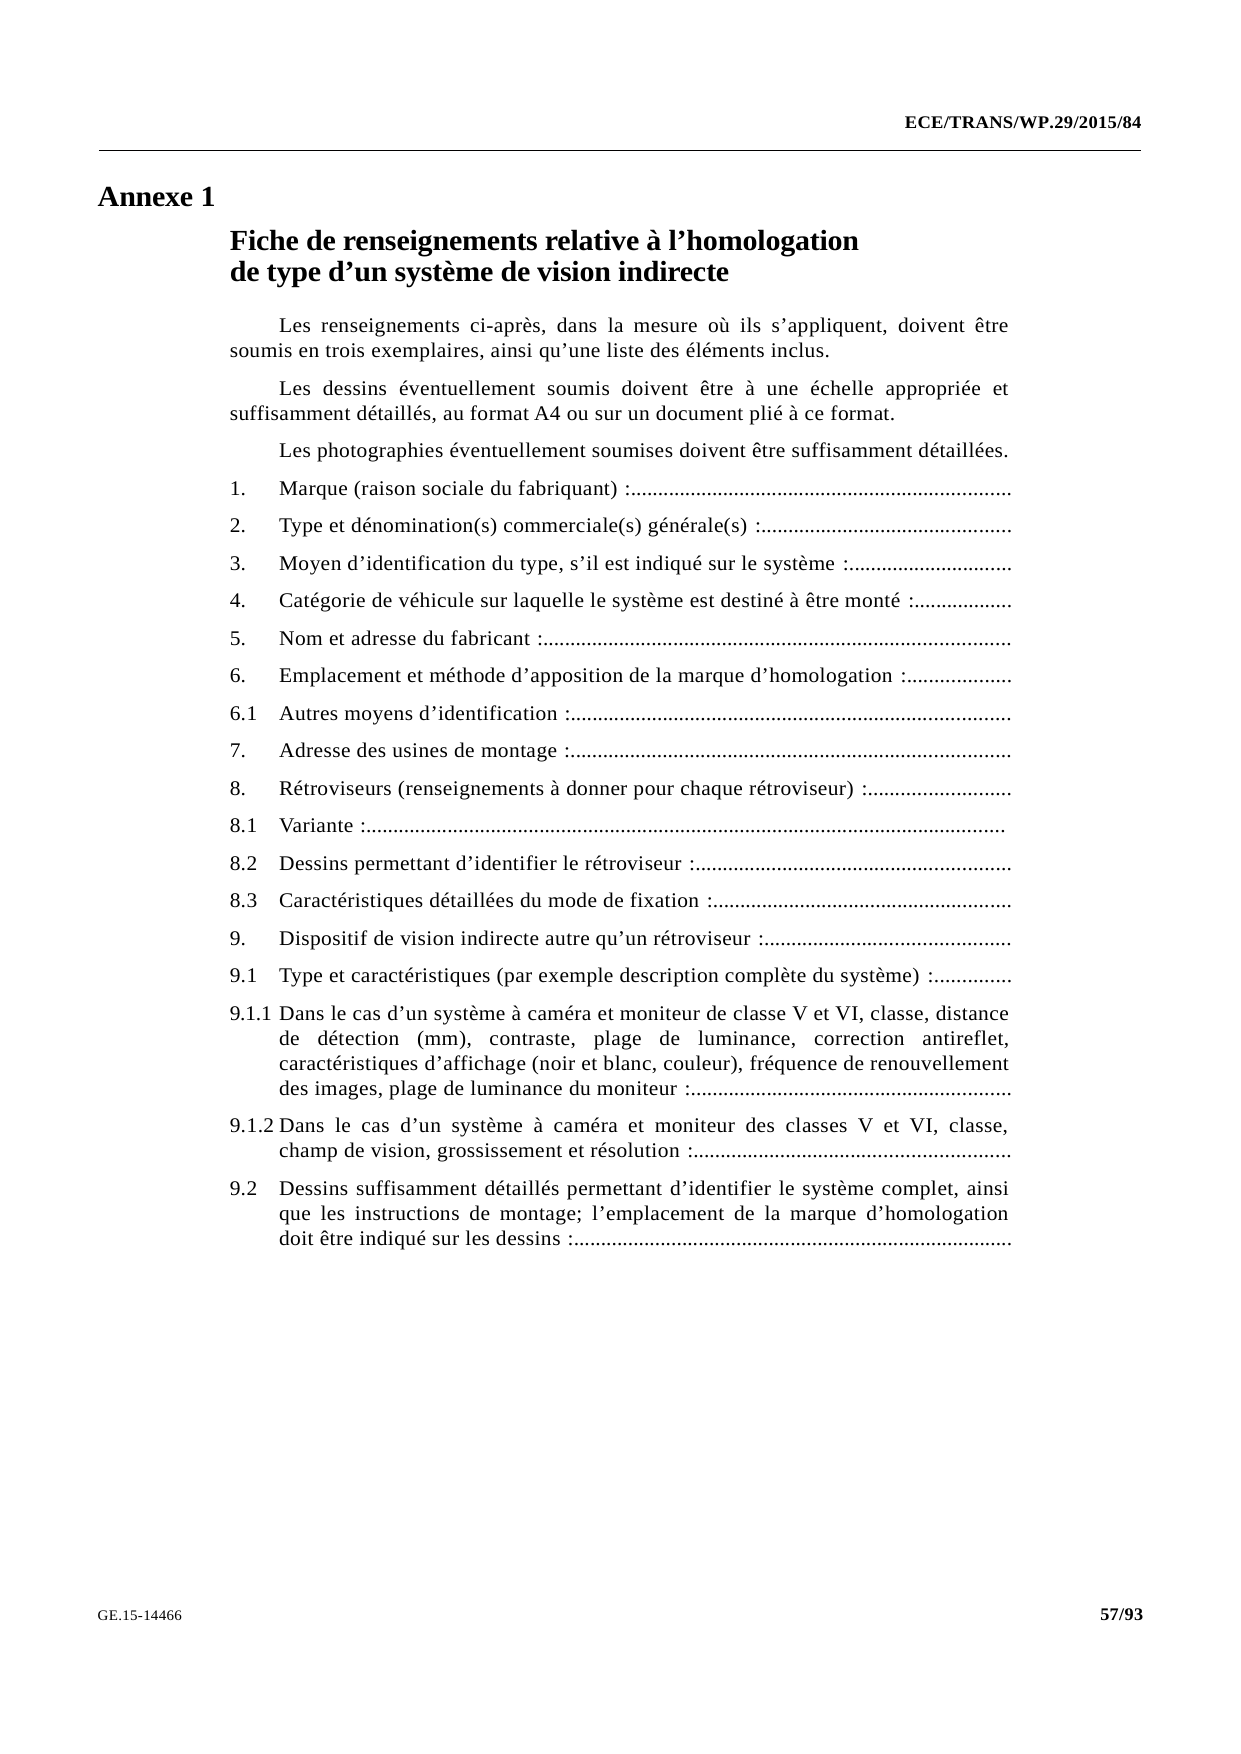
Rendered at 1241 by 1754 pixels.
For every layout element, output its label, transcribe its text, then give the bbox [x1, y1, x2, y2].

text 1. Marque (raison sociale du fabriquant) : [229, 475, 1011, 500]
text Annexe 1 [97, 181, 1011, 213]
text 9.1.2 Dans le cas d’un système à caméra et moniteur des classes V et VI, classe, champ de vision, grossissement et résolution : [229, 1113, 1011, 1163]
text 3. Moyen d’identification du type, s’il est indiqué sur le système : [229, 550, 1011, 575]
text 8.3 Caractéristiques détaillées du mode de fixation : [229, 888, 1011, 913]
text 7. Adresse des usines de montage : [229, 738, 1011, 763]
text 9.1 Type et caractéristiques (par exemple description complète du système) : [229, 963, 1011, 988]
text 5. Nom et adresse du fabricant : [229, 625, 1011, 650]
text Les photographies éventuellement soumises doivent être suffisamment détaillées. [229, 438, 1011, 463]
text 6. Emplacement et méthode d’apposition de la marque d’homologation : [229, 663, 1011, 688]
text Fiche de renseignements relative à l’homologation de type d’un système de vision indirecte [97, 225, 1011, 288]
text 9.1.1 Dans le cas d’un système à caméra et moniteur de classe V et VI, classe, distance de détection (mm), contraste, plage de luminance, correction antireflet, caractéristiques d’affichage (noir et blanc, couleur), fréquence de renouvellement des images, plage de luminance du moniteur : [229, 1000, 1011, 1100]
text 8.1 Variante : [229, 813, 1011, 838]
text 2. Type et dénomination(s) commerciale(s) générale(s) : [229, 513, 1011, 538]
text 6.1 Autres moyens d’identification : [229, 700, 1011, 725]
text Les renseignements ci-après, dans la mesure où ils s’appliquent, doivent être soumis en trois exemplaires, ainsi qu’une liste des éléments inclus. [229, 313, 1011, 363]
text 4. Catégorie de véhicule sur laquelle le système est destiné à être monté : [229, 588, 1011, 613]
text 9.2 Dessins suffisamment détaillés permettant d’identifier le système complet, ainsi que les instructions de montage; l’emplacement de la marque d’homologation doit être indiqué sur les dessins : [229, 1175, 1011, 1250]
text 9. Dispositif de vision indirecte autre qu’un rétroviseur : [229, 925, 1011, 950]
text 8. Rétroviseurs (renseignements à donner pour chaque rétroviseur) : [229, 775, 1011, 800]
text Les dessins éventuellement soumis doivent être à une échelle appropriée et suffisamment détaillés, au format A4 ou sur un document plié à ce format. [229, 375, 1011, 425]
text 8.2 Dessins permettant d’identifier le rétroviseur : [229, 850, 1011, 875]
